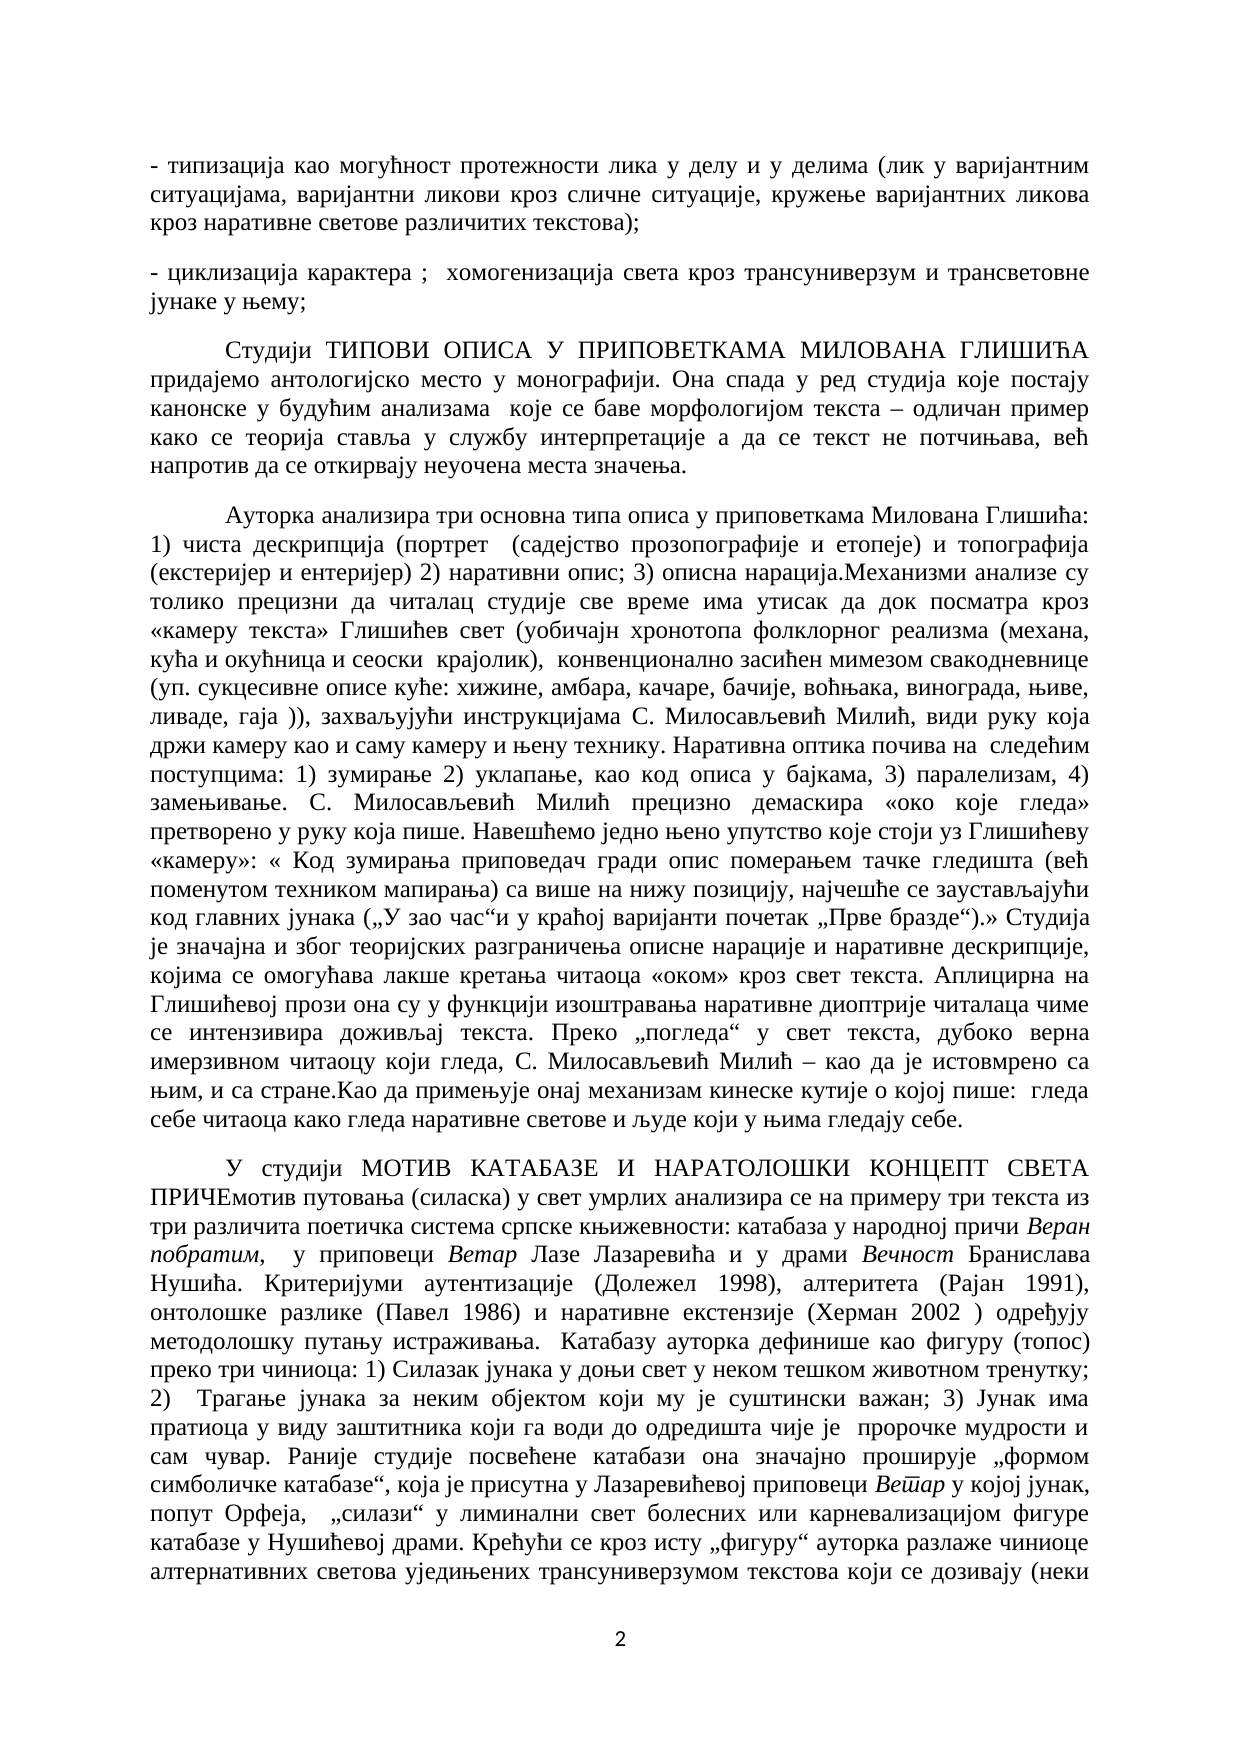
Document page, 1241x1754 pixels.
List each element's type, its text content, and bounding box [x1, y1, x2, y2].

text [150, 1153, 1090, 1584]
text Ауторка анализира три основна типа описа у приповеткама Милована Глишића: 1) чиста дескрипција (портрет (садејство прозопографије и етопеје) и топографија (екстеријер и ентеријер) 2) наративни опис; 3) описна нарација.Механизми анализе су толико прецизни да читалац студије све време има утисак да док посматра кроз «камеру текста» Глишићев свет (уобичајн хронотопа фолклорног реализма (механа, кућа и окућница и сеоски крајолик), конвенционално засићен мимезом свакодневнице (уп. сукцесивне описе куће: хижине, амбара, качаре, бачије, воћњака, винограда, њиве, ливаде, гаја )), захваљујући инструкцијама С. Милосављевић Милић, види руку која држи камеру као и саму камеру и њену технику. Наративна оптика почива на следећим поступцима: 1) зумирање 2) уклапање, као код описа у бајкама, 3) паралелизам, 4) замењивање. С. Милосављевић Милић прецизно демаскира «око које гледа» претворено у руку која пише. Навешћемо једно њено упутство које стоји уз Глишићеву «камеру»: « Код зумирања приповедач гради опис померањем тачке гледишта (већ поменутом техником мапирања) са више на нижу позицију, најчешће се заустављајући код главних јунака („У зао час“и у краћој варијанти почетак „Прве бразде“).» Студија је значајна и због теоријских разграничења описне нарације и наративне дескрипције, којима се омогућава лакше кретања читаоца «оком» кроз свет текста. Аплицирна на Глишићевој прози она су у функцији изоштравања наративне диоптрије читалаца чиме се интензивира доживљај текста. Преко „погледа“ у свет текста, дубоко верна имерзивном читаоцу који гледа, С. Милосављевић Милић – као да је истовмрено са њим, и са стране.Као да примењује онај механизам кинеске кутије о којој пише: гледа себе читаоца како гледа наративне светове и људе који у њима гледају себе. [150, 500, 1090, 1132]
text Студији ТИПОВИ ОПИСА У ПРИПОВЕТКАМА МИЛОВАНА ГЛИШИЋА придајемо антологијско место у монографији. Она спада у ред студија које постају канонске у будућим анализама које се баве морфологијом текста – одличан пример како се теорија ставља у службу интерпретације а да се текст не потчињава, већ напротив да се откирвају неуочена места значења. [150, 335, 1090, 479]
text - циклизација карактера ; хомогенизација света кроз трансуниверзум и трансветовне јунаке у њему; [150, 257, 1090, 314]
text - типизација као могућност протежности лика у делу и у делима (лик у варијантним ситуацијама, варијантни ликови кроз сличне ситуације, кружење варијантних ликова кроз наративне светове различитих текстова); [150, 150, 1090, 236]
